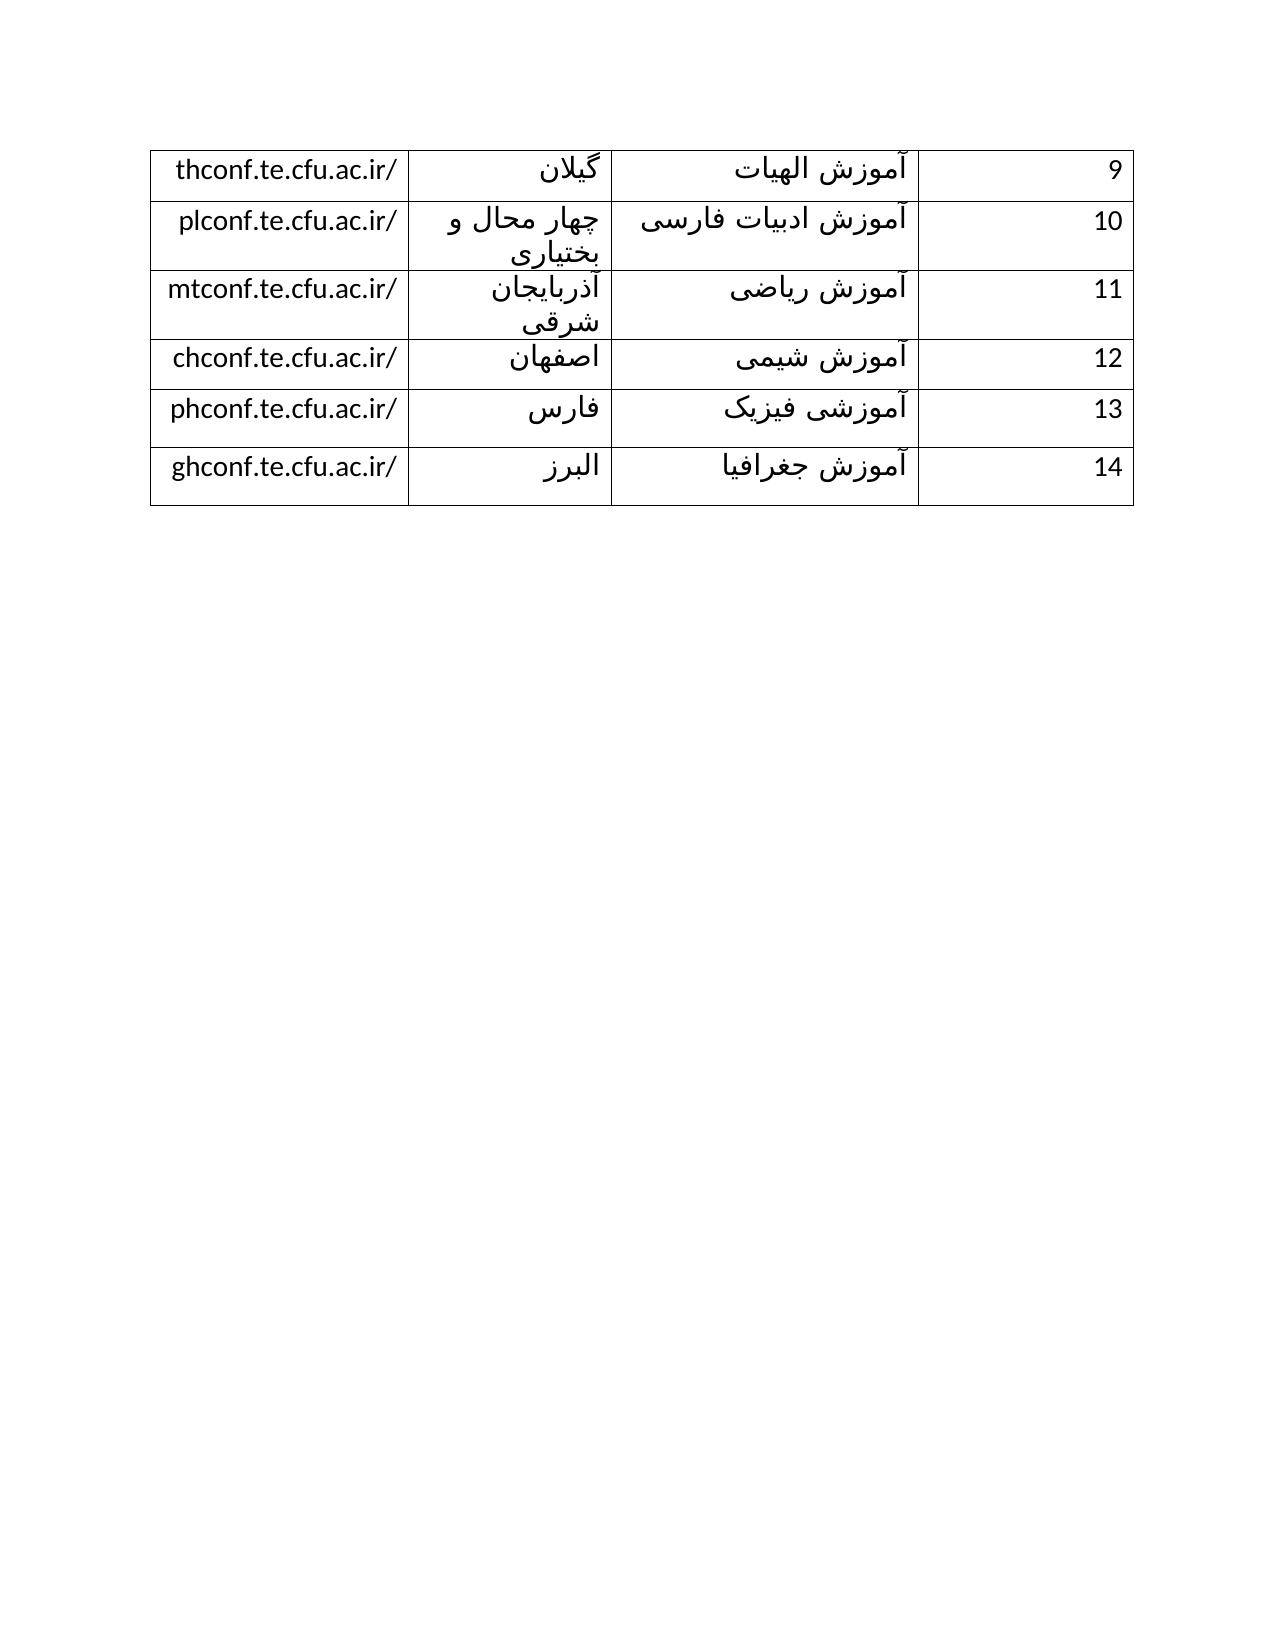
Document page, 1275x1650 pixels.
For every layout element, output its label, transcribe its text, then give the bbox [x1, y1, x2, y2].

table_cell plconf.te.cfu.ac.ir/ [151, 202, 408, 269]
table_cell 9 [919, 151, 1133, 201]
table_cell 14 [919, 448, 1133, 505]
table_cell اصفهان [409, 340, 611, 389]
table_cell mtconf.te.cfu.ac.ir/ [151, 271, 408, 338]
table_cell thconf.te.cfu.ac.ir/ [151, 151, 408, 201]
table_cell آموزش ریاضی [612, 271, 918, 338]
table_cell 10 [919, 202, 1133, 269]
table_cell آموزش جغرافیا [612, 448, 918, 505]
table_cell آموزشی فیزیک [612, 390, 918, 447]
table_cell فارس [409, 390, 611, 447]
table_cell 12 [919, 340, 1133, 389]
table_cell آموزش الهیات [612, 151, 918, 201]
table_cell چهار محال و بختیاری [409, 202, 611, 269]
table_cell 11 [919, 271, 1133, 338]
table_cell chconf.te.cfu.ac.ir/ [151, 340, 408, 389]
table_cell ghconf.te.cfu.ac.ir/ [151, 448, 408, 505]
table_cell آموزش ادبیات فارسی [612, 202, 918, 269]
table_cell آموزش شیمی [612, 340, 918, 389]
table_cell البرز [409, 448, 611, 505]
table_cell آذربایجان شرقی [409, 271, 611, 338]
table_cell گیلان [409, 151, 611, 201]
table_cell phconf.te.cfu.ac.ir/ [151, 390, 408, 447]
table_cell 13 [919, 390, 1133, 447]
